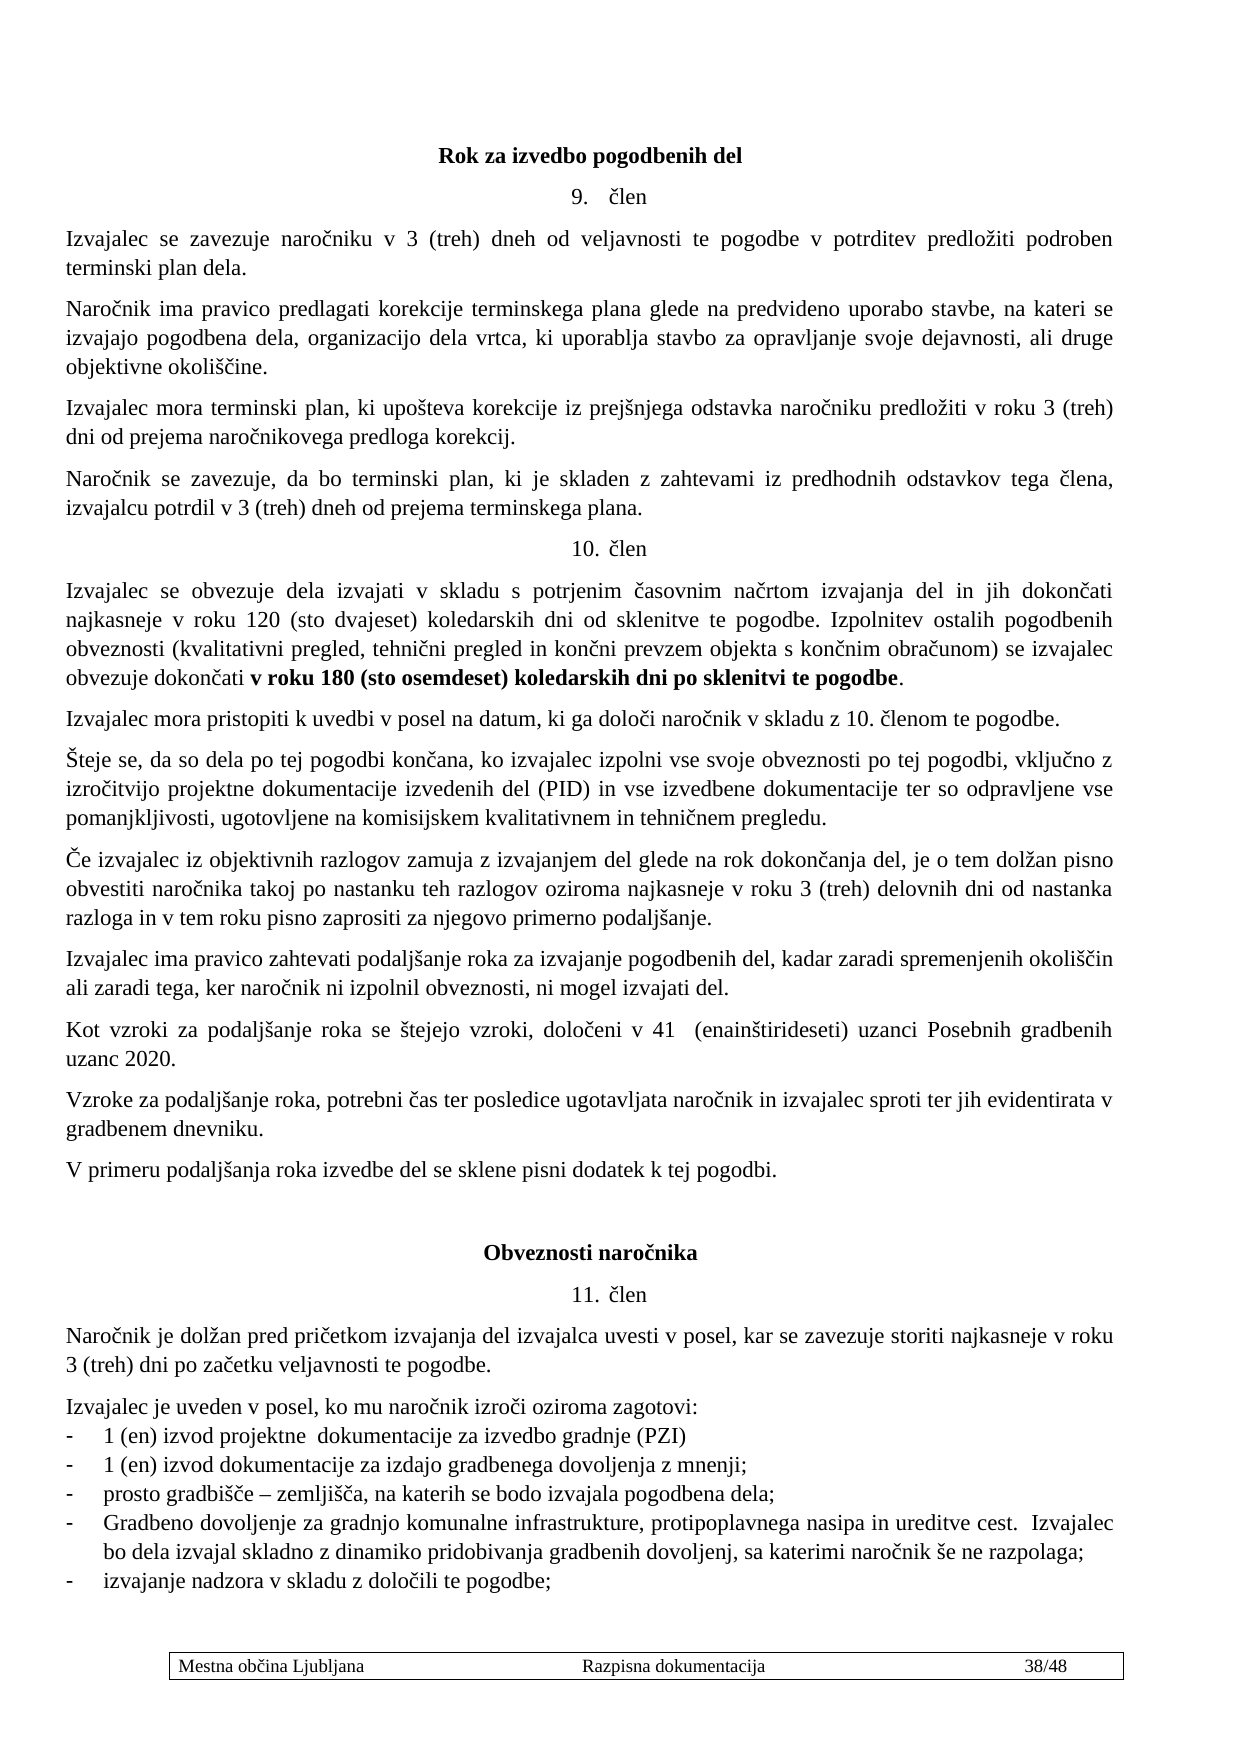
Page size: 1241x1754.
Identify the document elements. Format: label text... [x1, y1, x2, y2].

list izvajanje nadzora v skladu z določili te pogodbe; [66, 1567, 1115, 1593]
text Obveznosti naročnika [66, 1239, 1115, 1266]
text Izvajalec se obvezuje dela izvajati v skladu s potrjenim časovnim načrtom izvajanja del in jih dokončati najkasneje v roku 120 (sto dvajeset) koledarskih dni od sklenitve te pogodbe. Izpolnitev ostalih pogodbenih obveznosti (kvalitativni pregled, tehnični pregled in končni prevzem objekta s končnim obračunom) se izvajalec obvezuje dokončati v roku 180 (sto osemdeset) koledarskih dni po sklenitvi te pogodbe. [66, 577, 1115, 690]
text Naročnik ima pravico predlagati korekcije terminskega plana glede na predvideno uporabo stavbe, na kateri se izvajajo pogodbena dela, organizacijo dela vrtca, ki uporablja stavbo za opravljanje svoje dejavnosti, ali druge objektivne okoliščine. [66, 295, 1115, 379]
text Izvajalec se zavezuje naročniku v 3 (treh) dneh od veljavnosti te pogodbe v potrditev predložiti podroben terminski plan dela. [66, 225, 1115, 280]
text Izvajalec mora terminski plan, ki upošteva korekcije iz prejšnjega odstavka naročniku predložiti v roku 3 (treh) dni od prejema naročnikovega predloga korekcij. [66, 394, 1115, 450]
text Izvajalec ima pravico zahtevati podaljšanje roka za izvajanje pogodbenih del, kadar zaradi spremenjenih okoliščin ali zaradi tega, ker naročnik ni izpolnil obveznosti, ni mogel izvajati del. [66, 945, 1115, 1001]
text V primeru podaljšanja roka izvedbe del se sklene pisni dodatek k tej pogodbi. [66, 1157, 1115, 1183]
list 1 (en) izvod projektne dokumentacije za izvedbo gradnje (PZI) [66, 1422, 1115, 1448]
text Šteje se, da so dela po tej pogodbi končana, ko izvajalec izpolni vse svoje obveznosti po tej pogodbi, vključno z izročitvijo projektne dokumentacije izvedenih del (PID) in vse izvedbene dokumentacije ter so odpravljene vse pomanjkljivosti, ugotovljene na komisijskem kvalitativnem in tehničnem pregledu. [66, 747, 1115, 831]
text Kot vzroki za podaljšanje roka se štejejo vzroki, določeni v 41 (enainštirideseti) uzanci Posebnih gradbenih uzanc 2020. [66, 1016, 1115, 1071]
list prosto gradbišče – zemljišča, na katerih se bodo izvajala pogodbena dela; [66, 1480, 1115, 1506]
list člen [103, 1281, 1115, 1307]
text Rok za izvedbo pogodbenih del [66, 142, 1115, 168]
text Naročnik je dolžan pred pričetkom izvajanja del izvajalca uvesti v posel, kar se zavezuje storiti najkasneje v roku 3 (treh) dni po začetku veljavnosti te pogodbe. [66, 1322, 1115, 1378]
list 1 (en) izvod dokumentacije za izdajo gradbenega dovoljenja z mnenji; [66, 1451, 1115, 1477]
text Vzroke za podaljšanje roka, potrebni čas ter posledice ugotavljata naročnik in izvajalec sproti ter jih evidentirata v gradbenem dnevniku. [66, 1086, 1115, 1141]
text Izvajalec mora pristopiti k uvedbi v posel na datum, ki ga določi naročnik v skladu z 10. členom te pogodbe. [66, 705, 1115, 731]
list Gradbeno dovoljenje za gradnjo komunalne infrastrukture, protipoplavnega nasipa in ureditve cest. Izvajalec bo dela izvajal skladno z dinamiko pridobivanja gradbenih dovoljenj, sa katerimi naročnik še ne razpolaga; [66, 1509, 1115, 1564]
text Izvajalec je uveden v posel, ko mu naročnik izroči oziroma zagotovi: [66, 1393, 1115, 1419]
text Če izvajalec iz objektivnih razlogov zamuja z izvajanjem del glede na rok dokončanja del, je o tem dolžan pisno obvestiti naročnika takoj po nastanku teh razlogov oziroma najkasneje v roku 3 (treh) delovnih dni od nastanka razloga in v tem roku pisno zaprositi za njegovo primerno podaljšanje. [66, 846, 1115, 930]
list člen [103, 183, 1115, 209]
text Naročnik se zavezuje, da bo terminski plan, ki je skladen z zahtevami iz predhodnih odstavkov tega člena, izvajalcu potrdil v 3 (treh) dneh od prejema terminskega plana. [66, 465, 1115, 520]
list člen [103, 535, 1115, 562]
